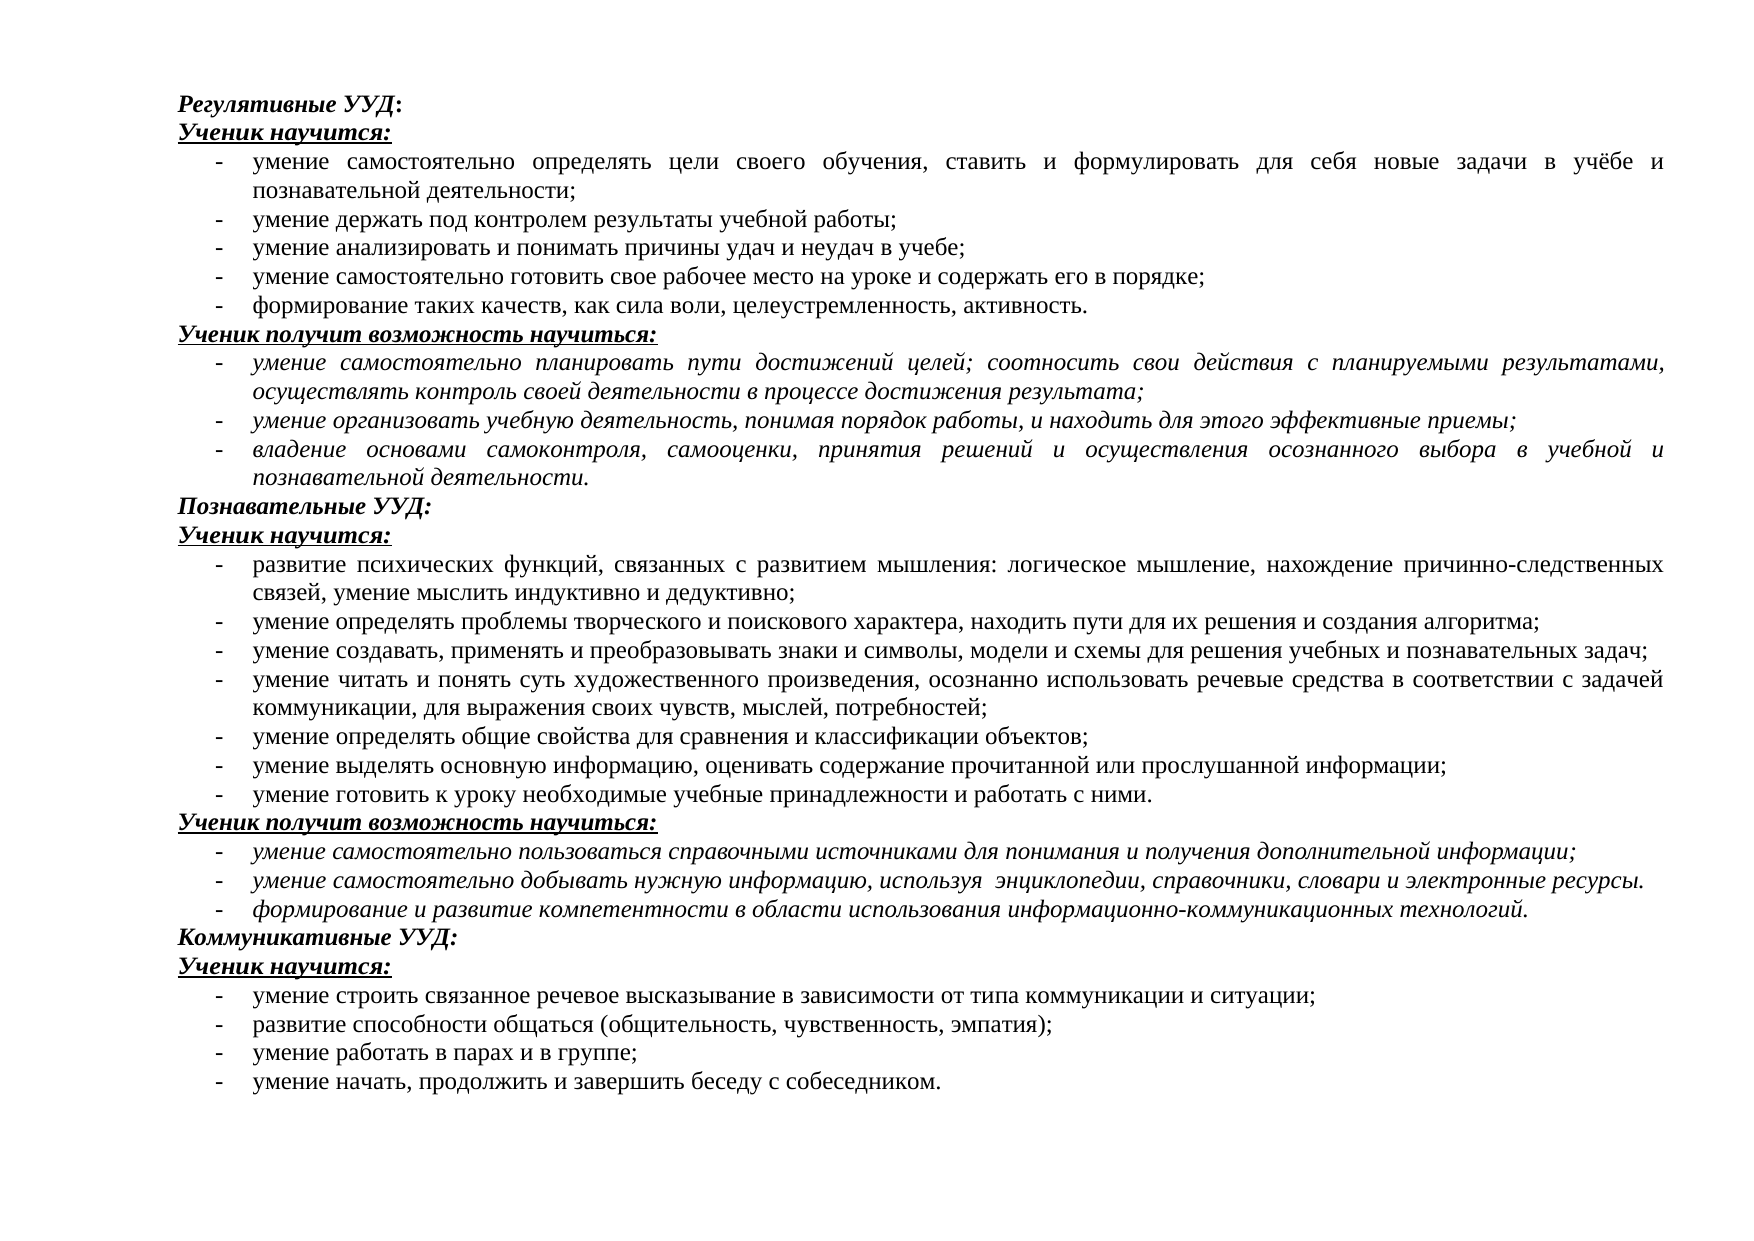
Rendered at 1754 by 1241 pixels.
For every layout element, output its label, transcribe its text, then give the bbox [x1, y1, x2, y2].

list развитие способности общаться (общительность, чувственность, эмпатия); [215, 1009, 1665, 1037]
list формирование таких качеств, как сила воли, целеустремленность, активность. [215, 290, 1665, 319]
text Коммуникативные УУД: [177, 922, 1665, 951]
list умение строить связанное речевое высказывание в зависимости от типа коммуникации и ситуации; [215, 980, 1665, 1009]
list умение организовать учебную деятельность, понимая порядок работы, и находить для этого эффективные приемы; [215, 405, 1665, 434]
list умение создавать, применять и преобразовывать знаки и символы, модели и схемы для решения учебных и познавательных задач; [215, 635, 1665, 664]
text Ученик научится: [177, 951, 1665, 980]
list умение анализировать и понимать причины удач и неудач в учебе; [215, 232, 1665, 261]
text Ученик научится: [177, 117, 1665, 146]
list умение самостоятельно готовить свое рабочее место на уроке и содержать его в порядке; [215, 261, 1665, 290]
text Познавательные УУД: [177, 491, 1665, 520]
list умение определять общие свойства для сравнения и классификации объектов; [215, 721, 1665, 750]
list умение определять проблемы творческого и поискового характера, находить пути для их решения и создания алгоритма; [215, 606, 1665, 635]
list владение основами самоконтроля, самооценки, принятия решений и осуществления осознанного выбора в учебной и познавательной деятельности. [215, 434, 1665, 491]
text Ученик научится: [177, 520, 1665, 549]
list развитие психических функций, связанных с развитием мышления: логическое мышление, нахождение причинно-следственных связей, умение мыслить индуктивно и дедуктивно; [215, 549, 1665, 606]
list умение самостоятельно пользоваться справочными источниками для понимания и получения дополнительной информации; [215, 836, 1665, 865]
text Регулятивные УУД: [177, 89, 1665, 117]
list умение выделять основную информацию, оценивать содержание прочитанной или прослушанной информации; [215, 750, 1665, 779]
list умение работать в парах и в группе; [215, 1037, 1665, 1066]
text Ученик получит возможность научиться: [177, 319, 1665, 347]
list умение самостоятельно планировать пути достижений целей; соотносить свои действия с планируемыми результатами, осуществлять контроль своей деятельности в процессе достижения результата; [215, 347, 1665, 405]
list формирование и развитие компетентности в области использования информационно-коммуникационных технологий. [215, 894, 1665, 922]
list умение держать под контролем результаты учебной работы; [215, 204, 1665, 232]
list умение самостоятельно определять цели своего обучения, ставить и формулировать для себя новые задачи в учёбе и познавательной деятельности; [215, 146, 1665, 204]
list умение самостоятельно добывать нужную информацию, используя энциклопедии, справочники, словари и электронные ресурсы. [215, 865, 1665, 894]
list умение начать, продолжить и завершить беседу с собеседником. [215, 1066, 1665, 1095]
text Ученик получит возможность научиться: [177, 807, 1665, 836]
list умение читать и понять суть художественного произведения, осознанно использовать речевые средства в соответствии с задачей коммуникации, для выражения своих чувств, мыслей, потребностей; [215, 664, 1665, 721]
list умение готовить к уроку необходимые учебные принадлежности и работать с ними. [215, 779, 1665, 807]
